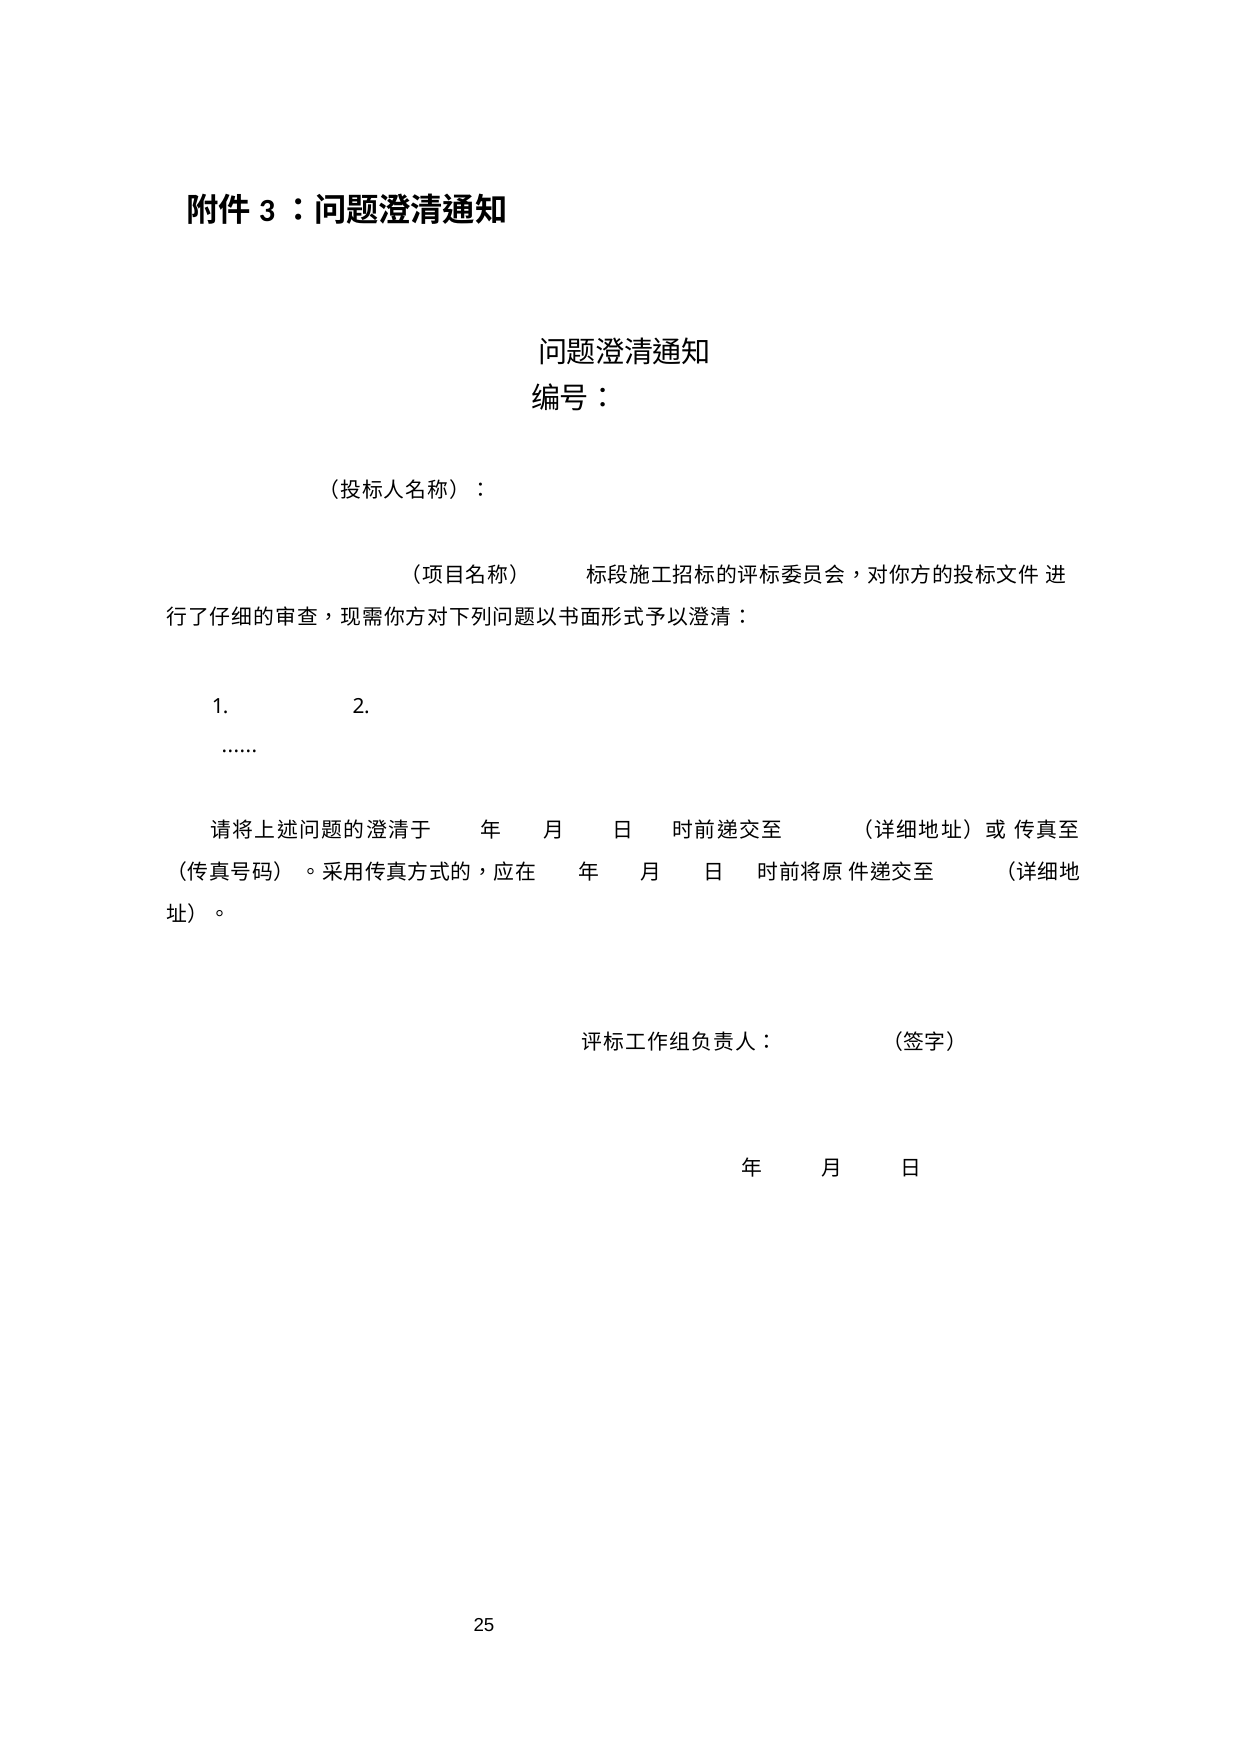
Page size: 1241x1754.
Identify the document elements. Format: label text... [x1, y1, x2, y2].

text 年 月 日 [647, 1154, 1081, 1181]
text （项目名称） 标段施工招标的评标委员会，对你方的投标文件 进行了仔细的审查，现需你方对下列问题以书面形式予以澄清： [166, 560, 1081, 630]
text 1. 2. [210, 692, 450, 720]
text 附件 3 ：问题澄清通知 [186, 189, 1081, 230]
text 请将上述问题的澄清于 年 月 日 时前递交至 （详细地址）或 传真至 （传真号码） 。采用传真方式的，应在 年 月 日 时前将原 件递交至 （详细地址）。 [166, 815, 1081, 928]
text 问题澄清通知 编号： [531, 332, 727, 417]
text 评标工作组负责人： （签字） [582, 1028, 1081, 1055]
text （投标人名称）： [187, 476, 1081, 503]
